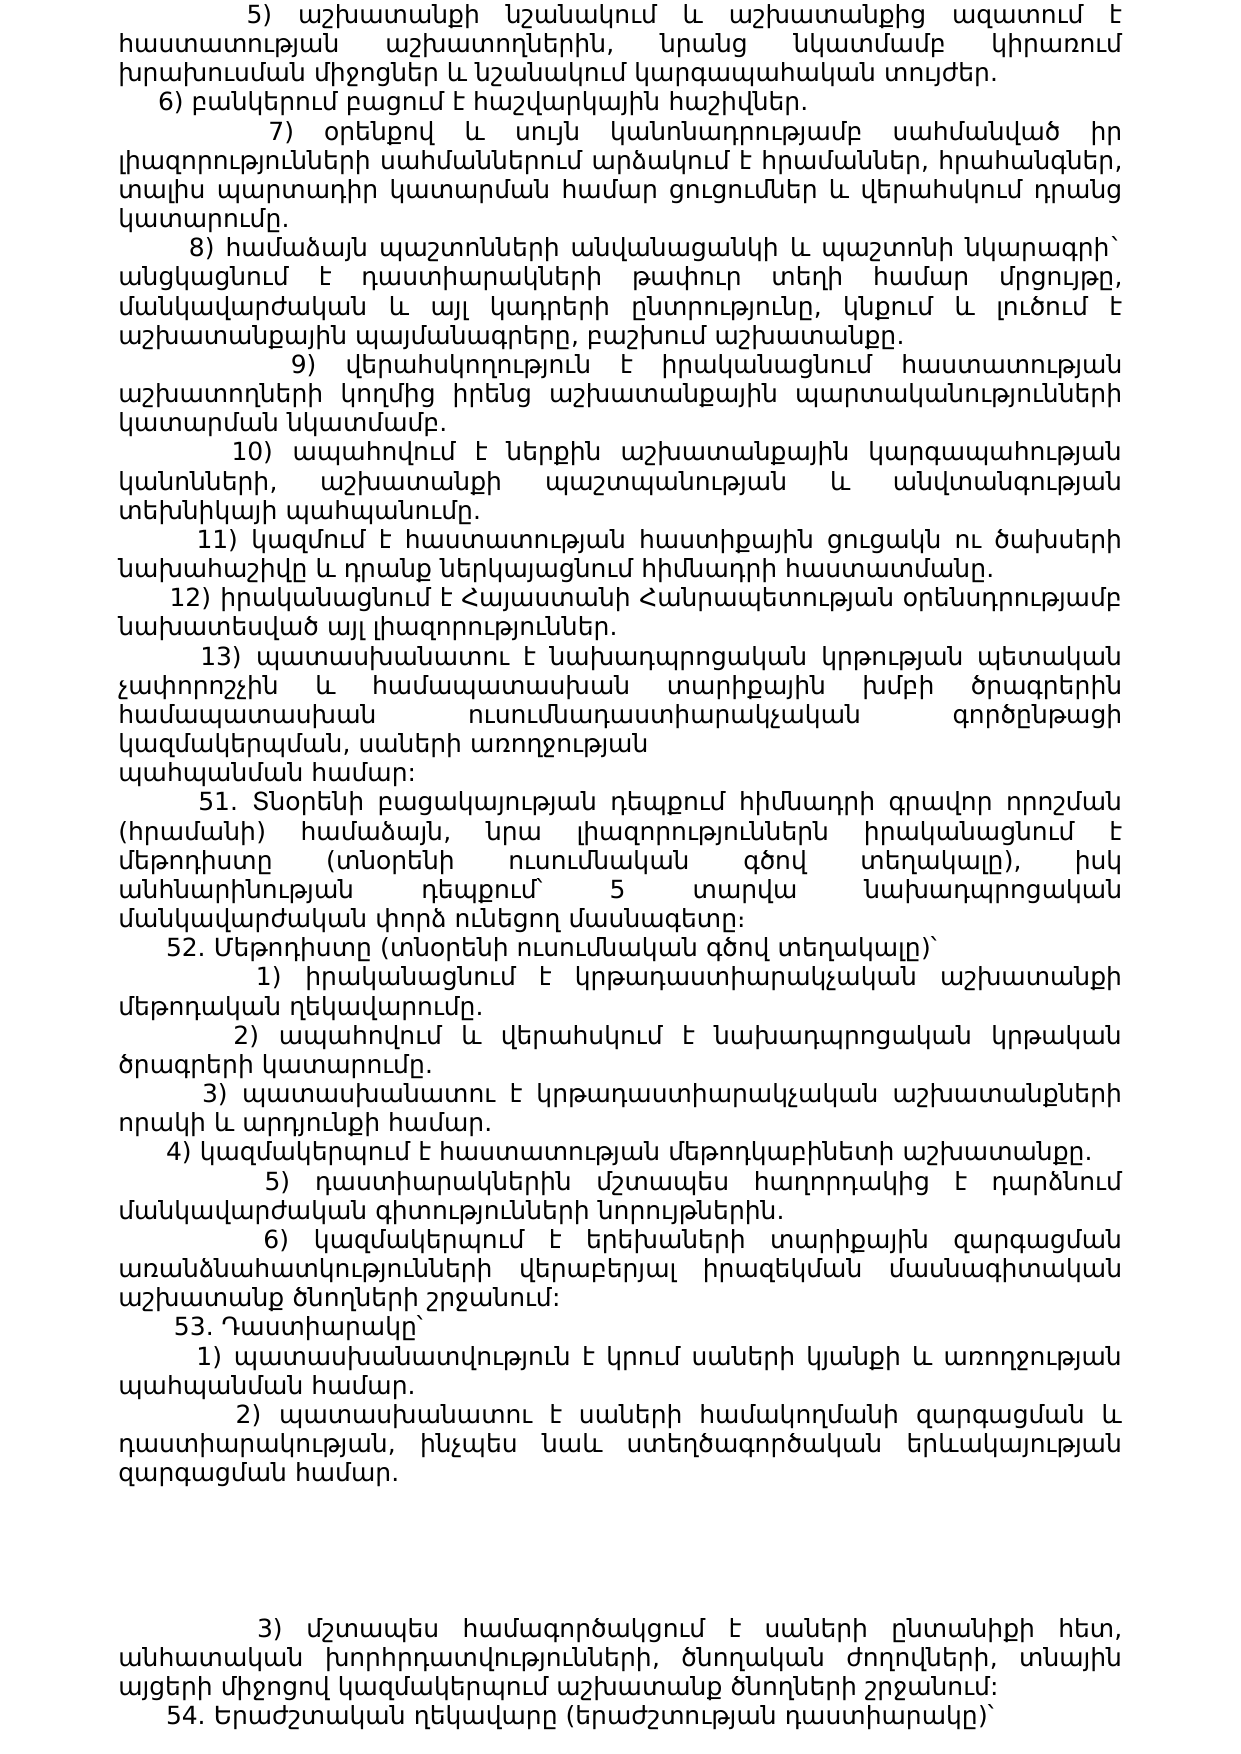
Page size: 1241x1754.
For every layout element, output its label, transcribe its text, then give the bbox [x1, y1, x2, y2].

text 53. Դաստիարակը՝ [118, 1312, 1122, 1342]
text 54. Երաժշտական ղեկավարը (երաժշտության դաստիարակը)՝ [118, 1701, 1122, 1731]
text 8) համաձայն պաշտոնների անվանացանկի և պաշտոնի նկարագրի` անցկացնում է դաստիարակների թափուր տեղի համար մրցույթը, մանկավարժական և այլ կադրերի ընտրությունը, կնքում և լուծում է աշխատանքային պայմանագրերը, բաշխում աշխատանքը. [118, 233, 1122, 350]
text 1) իրականացնում է կրթադաստիարակչական աշխատանքի մեթոդական ղեկավարումը. [118, 962, 1122, 1021]
text 1) պատասխանատվություն է կրում սաների կյանքի և առողջության պահպանման համար. [118, 1342, 1122, 1400]
text 6) կազմակերպում է երեխաների տարիքային զարգացման առանձնահատկությունների վերաբերյալ իրազեկման մասնագիտական աշխատանք ծնողների շրջանում: [118, 1225, 1122, 1312]
text 5) դաստիարակներին մշտապես հաղորդակից է դարձնում մանկավարժական գիտությունների նորույթներին. [118, 1167, 1122, 1225]
text 13) պատասխանատու է նախադպրոցական կրթության պետական չափորոշչին և համապատասխան տարիքային խմբի ծրագրերին համապատասխան ուսումնադաստիարակչական գործընթացի կազմակերպման, սաների առողջության [118, 642, 1122, 758]
text 4) կազմակերպում է հաստատության մեթոդկաբինետի աշխատանքը. [118, 1137, 1122, 1167]
text 52. Մեթոդիստը (տնօրենի ուսումնական գծով տեղակալը)՝ [118, 933, 1122, 962]
text 7) օրենքով և սույն կանոնադրությամբ սահմանված իր լիազորությունների սահմաններում արձակում է հրամաններ, հրահանգներ, տալիս պարտադիր կատարման համար ցուցումներ և վերահսկում դրանց կատարումը. [118, 117, 1122, 233]
text 5) աշխատանքի նշանակում և աշխատանքից ազատում է հաստատության աշխատողներին, նրանց նկատմամբ կիրառում խրախուսման միջոցներ և նշանակում կարգապահական տույժեր. [118, 0, 1122, 87]
text 10) ապահովում է ներքին աշխատանքային կարգապահության կանոնների, աշխատանքի պաշտպանության և անվտանգության տեխնիկայի պահպանումը. [118, 437, 1122, 525]
text 3) մշտապես համագործակցում է սաների ընտանիքի հետ, անհատական խորհրդատվությունների, ծնողական ժողովների, տնային այցերի միջոցով կազմակերպում աշխատանք ծնողների շրջանում: [118, 1614, 1122, 1701]
text 12) իրականացնում է Հայաստանի Հանրապետության օրենսդրությամբ նախատեսված այլ լիազորություններ. [118, 583, 1122, 642]
text 6) բանկերում բացում է հաշվարկային հաշիվներ. [118, 87, 1122, 117]
text 2) ապահովում և վերահսկում է նախադպրոցական կրթական ծրագրերի կատարումը. [118, 1021, 1122, 1079]
text 51. Տնօրենի բացակայության դեպքում հիմնադրի գրավոր որոշման (հրամանի) համաձայն, նրա լիազորություններն իրականացնում է մեթոդիստը (տնօրենի ուսումնական գծով տեղակալը), իսկ անհնարինության դեպքում՝ 5 տարվա նախադպրոցական մանկավարժական փորձ ունեցող մասնագետը։ [118, 787, 1122, 933]
text պահպանման համար: [118, 758, 1122, 787]
text 9) վերահսկողություն է իրականացնում հաստատության աշխատողների կողմից իրենց աշխատանքային պարտականությունների կատարման նկատմամբ. [118, 350, 1122, 437]
text 2) պատասխանատու է սաների համակողմանի զարգացման և դաստիարակության, ինչպես նաև ստեղծագործական երևակայության զարգացման համար. [118, 1400, 1122, 1487]
text 3) պատասխանատու է կրթադաստիարակչական աշխատանքների որակի և արդյունքի համար. [118, 1079, 1122, 1137]
text 11) կազմում է հաստատության հաստիքային ցուցակն ու ծախսերի նախահաշիվը և դրանք ներկայացնում հիմնադրի հաստատմանը. [118, 525, 1122, 583]
